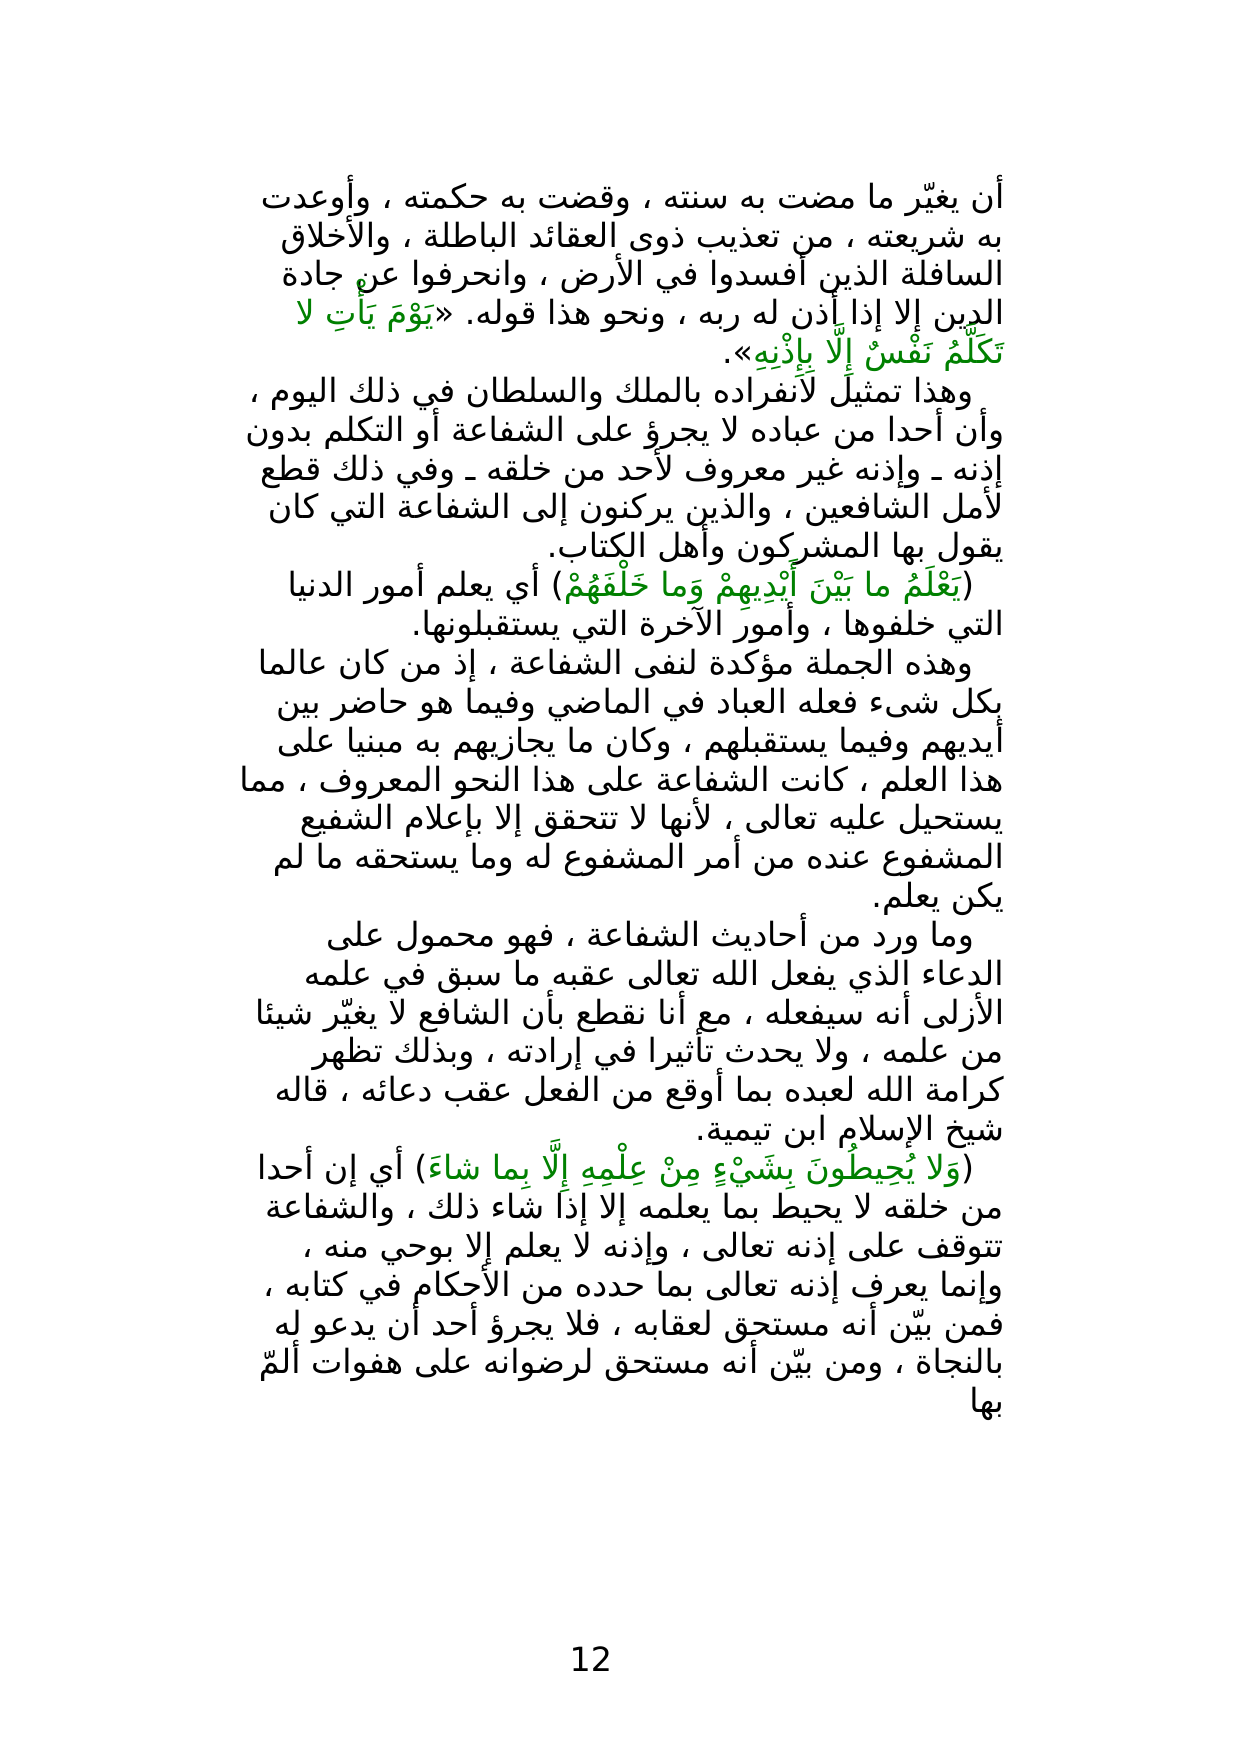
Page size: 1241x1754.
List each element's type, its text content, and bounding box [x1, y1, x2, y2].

text وهذا تمثيل لانفراده بالملك والسلطان في ذلك اليوم ، وأن أحدا من عباده لا يجرؤ على الشفاعة أو التكلم بدون إذنه ـ وإذنه غير معروف لأحد من خلقه ـ وفي ذلك قطع لأمل الشافعين ، والذين يركنون إلى الشفاعة التي كان يقول بها المشركون وأهل الكتاب. [236, 371, 1004, 566]
text أن يغيّر ما مضت به سنته ، وقضت به حكمته ، وأوعدت به شريعته ، من تعذيب ذوى العقائد الباطلة ، والأخلاق السافلة الذين أفسدوا في الأرض ، وانحرفوا عن جادة الدين إلا إذا أذن له ربه ، ونحو هذا قوله. «يَوْمَ يَأْتِ لا تَكَلَّمُ نَفْسٌ إِلَّا بِإِذْنِهِ». [236, 177, 1004, 371]
text وهذه الجملة مؤكدة لنفى الشفاعة ، إذ من كان عالما بكل شىء فعله العباد في الماضي وفيما هو حاضر بين أيديهم وفيما يستقبلهم ، وكان ما يجازيهم به مبنيا على هذا العلم ، كانت الشفاعة على هذا النحو المعروف ، مما يستحيل عليه تعالى ، لأنها لا تتحقق إلا بإعلام الشفيع المشفوع عنده من أمر المشفوع له وما يستحقه ما لم يكن يعلم. [236, 643, 1004, 915]
text وما ورد من أحاديث الشفاعة ، فهو محمول على الدعاء الذي يفعل الله تعالى عقبه ما سبق في علمه الأزلى أنه سيفعله ، مع أنا نقطع بأن الشافع لا يغيّر شيئا من علمه ، ولا يحدث تأثيرا في إرادته ، وبذلك تظهر كرامة الله لعبده بما أوقع من الفعل عقب دعائه ، قاله شيخ الإسلام ابن تيمية. [236, 915, 1004, 1148]
text (وَلا يُحِيطُونَ بِشَيْءٍ مِنْ عِلْمِهِ إِلَّا بِما شاءَ) أي إن أحدا من خلقه لا يحيط بما يعلمه إلا إذا شاء ذلك ، والشفاعة تتوقف على إذنه تعالى ، وإذنه لا يعلم إلا بوحي منه ، وإنما يعرف إذنه تعالى بما حدده من الأحكام في كتابه ، فمن بيّن أنه مستحق لعقابه ، فلا يجرؤ أحد أن يدعو له بالنجاة ، ومن بيّن أنه مستحق لرضوانه على هفوات ألمّ بها [236, 1148, 1004, 1421]
text (يَعْلَمُ ما بَيْنَ أَيْدِيهِمْ وَما خَلْفَهُمْ) أي يعلم أمور الدنيا التي خلفوها ، وأمور الآخرة التي يستقبلونها. [236, 566, 1004, 643]
